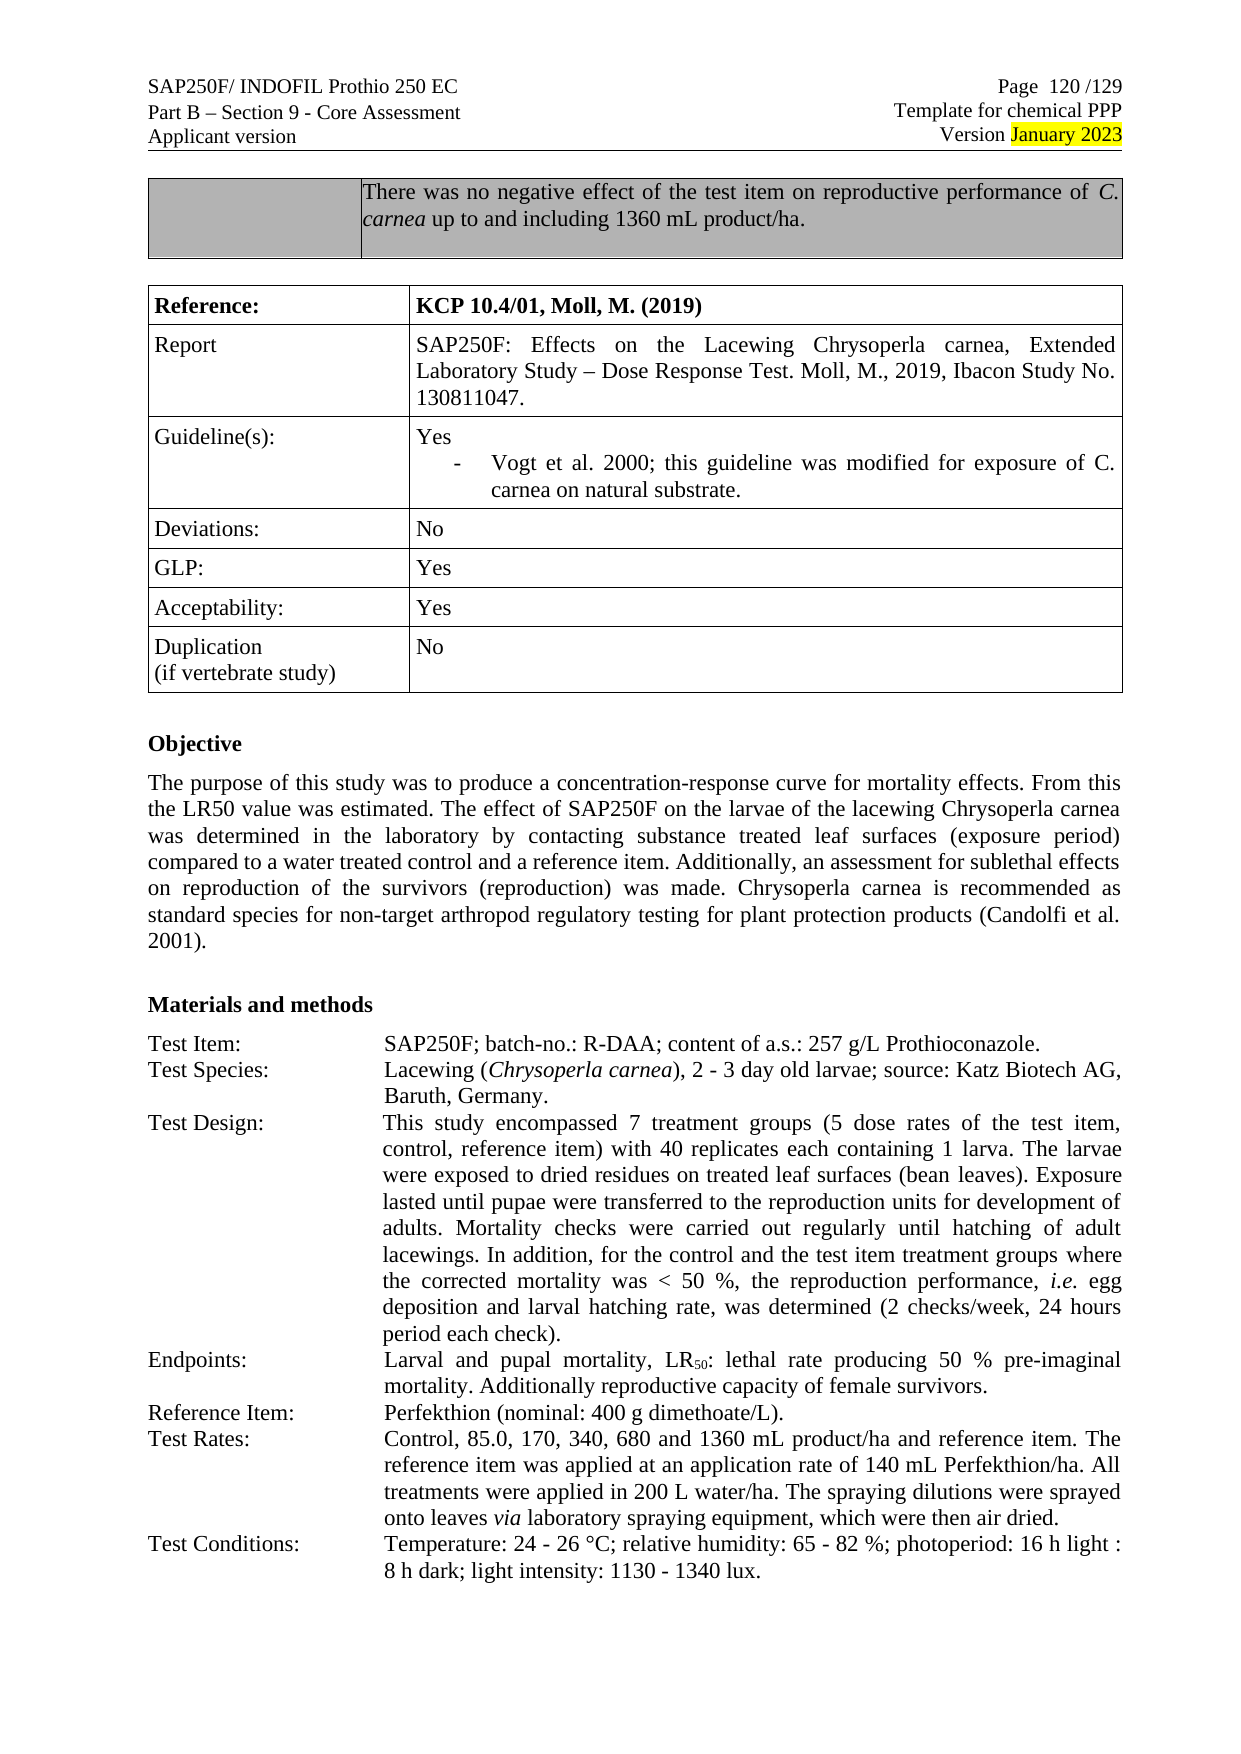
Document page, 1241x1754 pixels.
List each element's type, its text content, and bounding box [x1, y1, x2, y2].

text The purpose of this study was to produce a concentration-response curve for mortality effects. From this the LR50 value was estimated. The effect of SAP250F on the larvae of the lacewing Chrysoperla carnea was determined in the laboratory by contacting substance treated leaf surfaces (exposure period) compared to a water treated control and a reference item. Additionally, an assessment for sublethal effects on reproduction of the survivors (reproduction) was made. Chrysoperla carnea is recommended as standard species for non-target arthropod regulatory testing for plant protection products (Candolfi et al. 2001). [148, 769, 1122, 953]
text Materials and methods [148, 991, 1122, 1017]
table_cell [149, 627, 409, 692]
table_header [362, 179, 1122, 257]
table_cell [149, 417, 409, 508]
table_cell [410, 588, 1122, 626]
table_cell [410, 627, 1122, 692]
text Test Rates: Control, 85.0, 170, 340, 680 and 1360 mL product/ha and reference item. The reference item was applied at an application rate of 140 mL Perfekthion/ha. All treatments were applied in 200 L water/ha. The spraying dilutions were sprayed onto leaves via laboratory spraying equipment, which were then air dried. [148, 1425, 1122, 1531]
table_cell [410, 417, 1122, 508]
text Test Item: SAP250F; batch-no.: R-DAA; content of a.s.: 257 g/L Prothioconazole. [148, 1030, 1122, 1056]
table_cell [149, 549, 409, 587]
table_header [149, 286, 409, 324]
text Test Conditions: Temperature: 24 - 26 °C; relative humidity: 65 - 82 %; photoperiod: 16 h light : 8 h dark; light intensity: 1130 - 1340 lux. [148, 1531, 1122, 1583]
text Endpoints: Larval and pupal mortality, LR50: lethal rate producing 50 % pre-imaginal mortality. Additionally reproductive capacity of female survivors. [148, 1346, 1122, 1399]
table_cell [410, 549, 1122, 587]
text Objective [148, 730, 1122, 756]
text Test Species: Lacewing (Chrysoperla carnea), 2 - 3 day old larvae; source: Katz Biotech AG, Baruth, Germany. [148, 1056, 1122, 1109]
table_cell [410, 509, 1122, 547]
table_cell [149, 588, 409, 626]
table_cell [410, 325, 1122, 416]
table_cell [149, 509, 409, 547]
text Test Design: This study encompassed 7 treatment groups (5 dose rates of the test item, control, reference item) with 40 replicates each containing 1 larva. The larvae were exposed to dried residues on treated leaf surfaces (bean leaves). Exposure lasted until pupae were transferred to the reproduction units for development of adults. Mortality checks were carried out regularly until hatching of adult lacewings. In addition, for the control and the test item treatment groups where the corrected mortality was < 50 %, the reproduction performance, i.e. egg deposition and larval hatching rate, was determined (2 checks/week, 24 hours period each check). [148, 1109, 1122, 1346]
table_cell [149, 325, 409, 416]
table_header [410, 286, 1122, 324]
text Reference Item: Perfekthion (nominal: 400 g dimethoate/L). [148, 1399, 1122, 1425]
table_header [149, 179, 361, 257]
